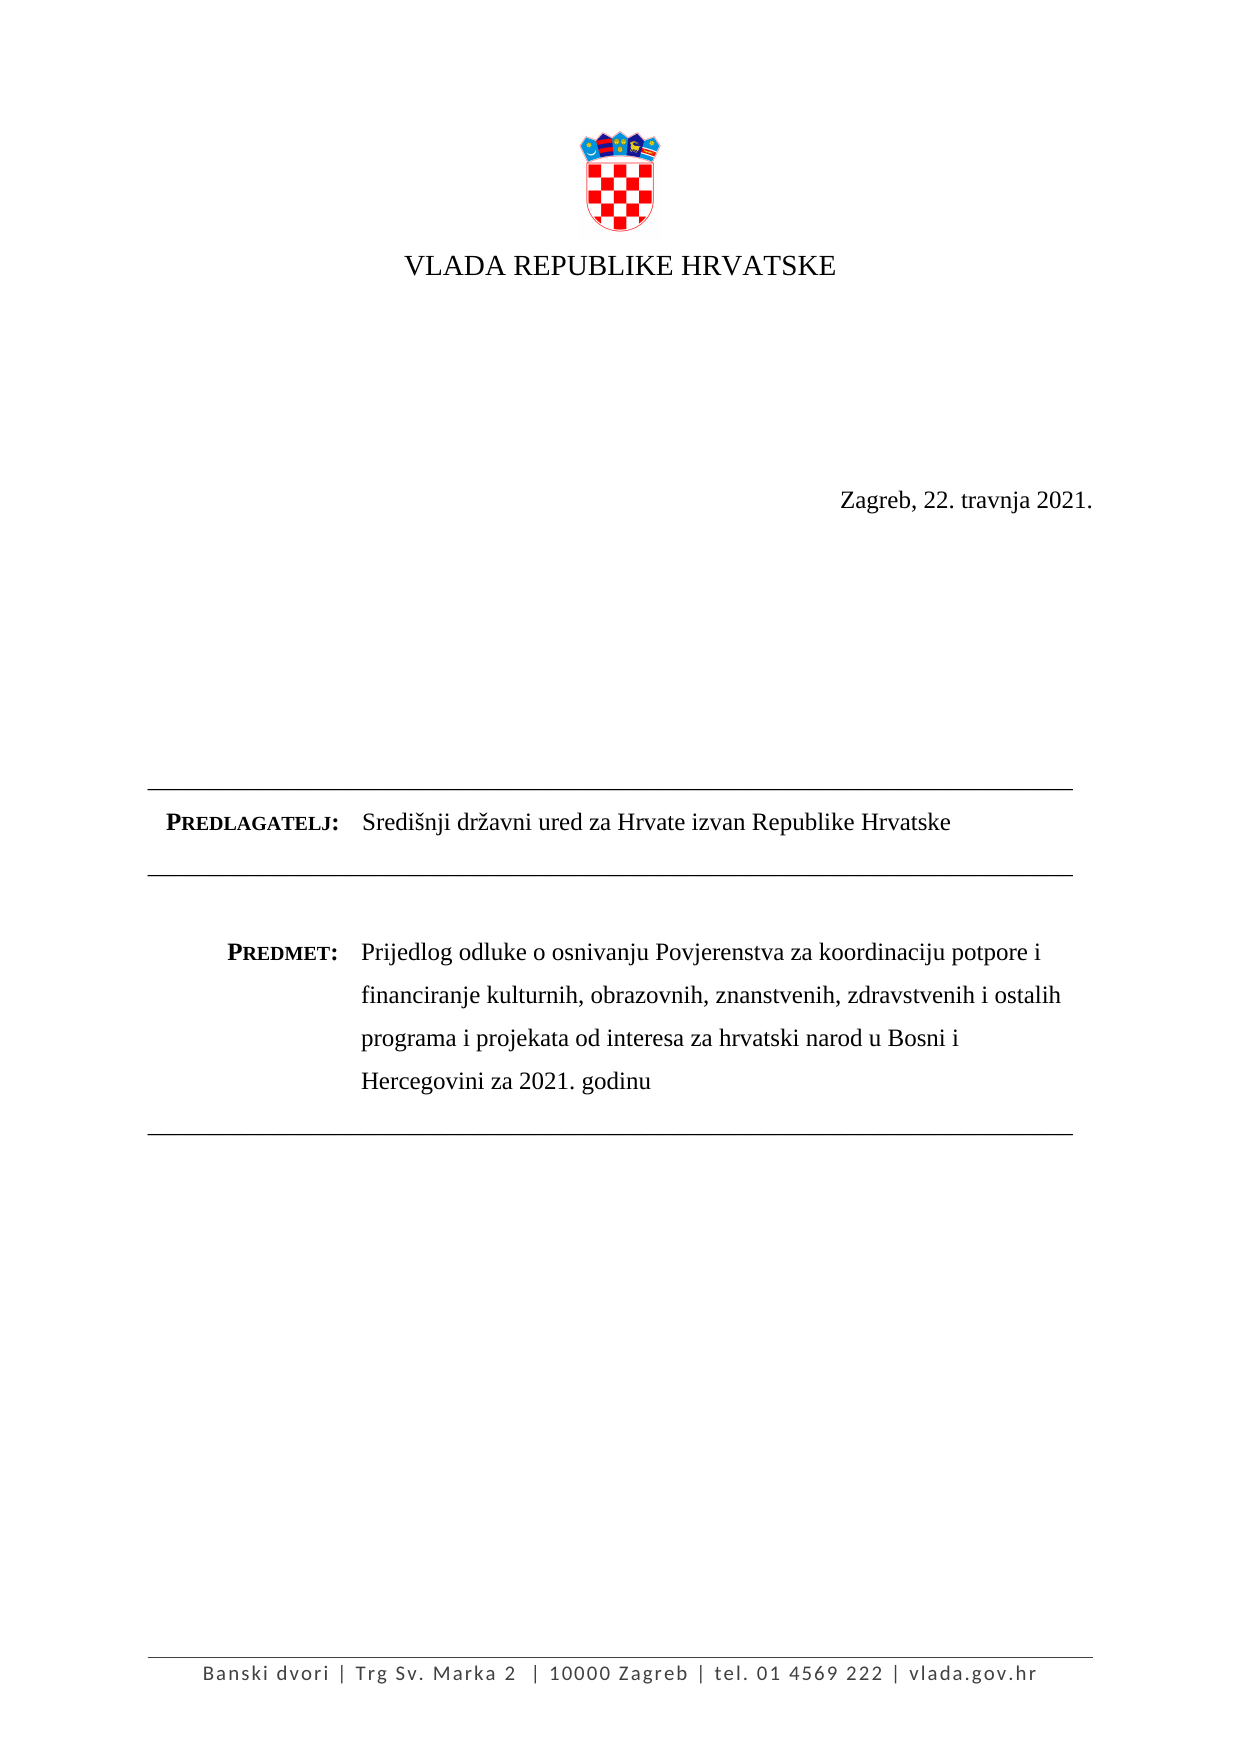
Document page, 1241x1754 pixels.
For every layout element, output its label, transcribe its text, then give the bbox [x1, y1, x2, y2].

table_header Predlagatelj: [148, 808, 351, 851]
text __________________________________________________________________________ [148, 1109, 1093, 1138]
text VLADA REPUBLIKE HRVATSKE [148, 248, 1093, 282]
table_header Prijedlog odluke o osnivanju Povjerenstva za koordinaciju potpore i financiranje kulturnih, obrazovnih, znanstvenih, zdravstvenih i ostalih programa i projekata od interesa za hrvatski narod u Bosni i Hercegovini za 2021. godinu [350, 937, 1093, 1109]
table_header Središnji državni ured za Hrvate izvan Republike Hrvatske [351, 808, 1093, 851]
text __________________________________________________________________________ [148, 764, 1093, 793]
text Zagreb, 22. travnja 2021. [148, 486, 1093, 514]
table_header Predmet: [148, 937, 349, 1109]
picture [578, 130, 662, 242]
text __________________________________________________________________________ [148, 851, 1093, 879]
